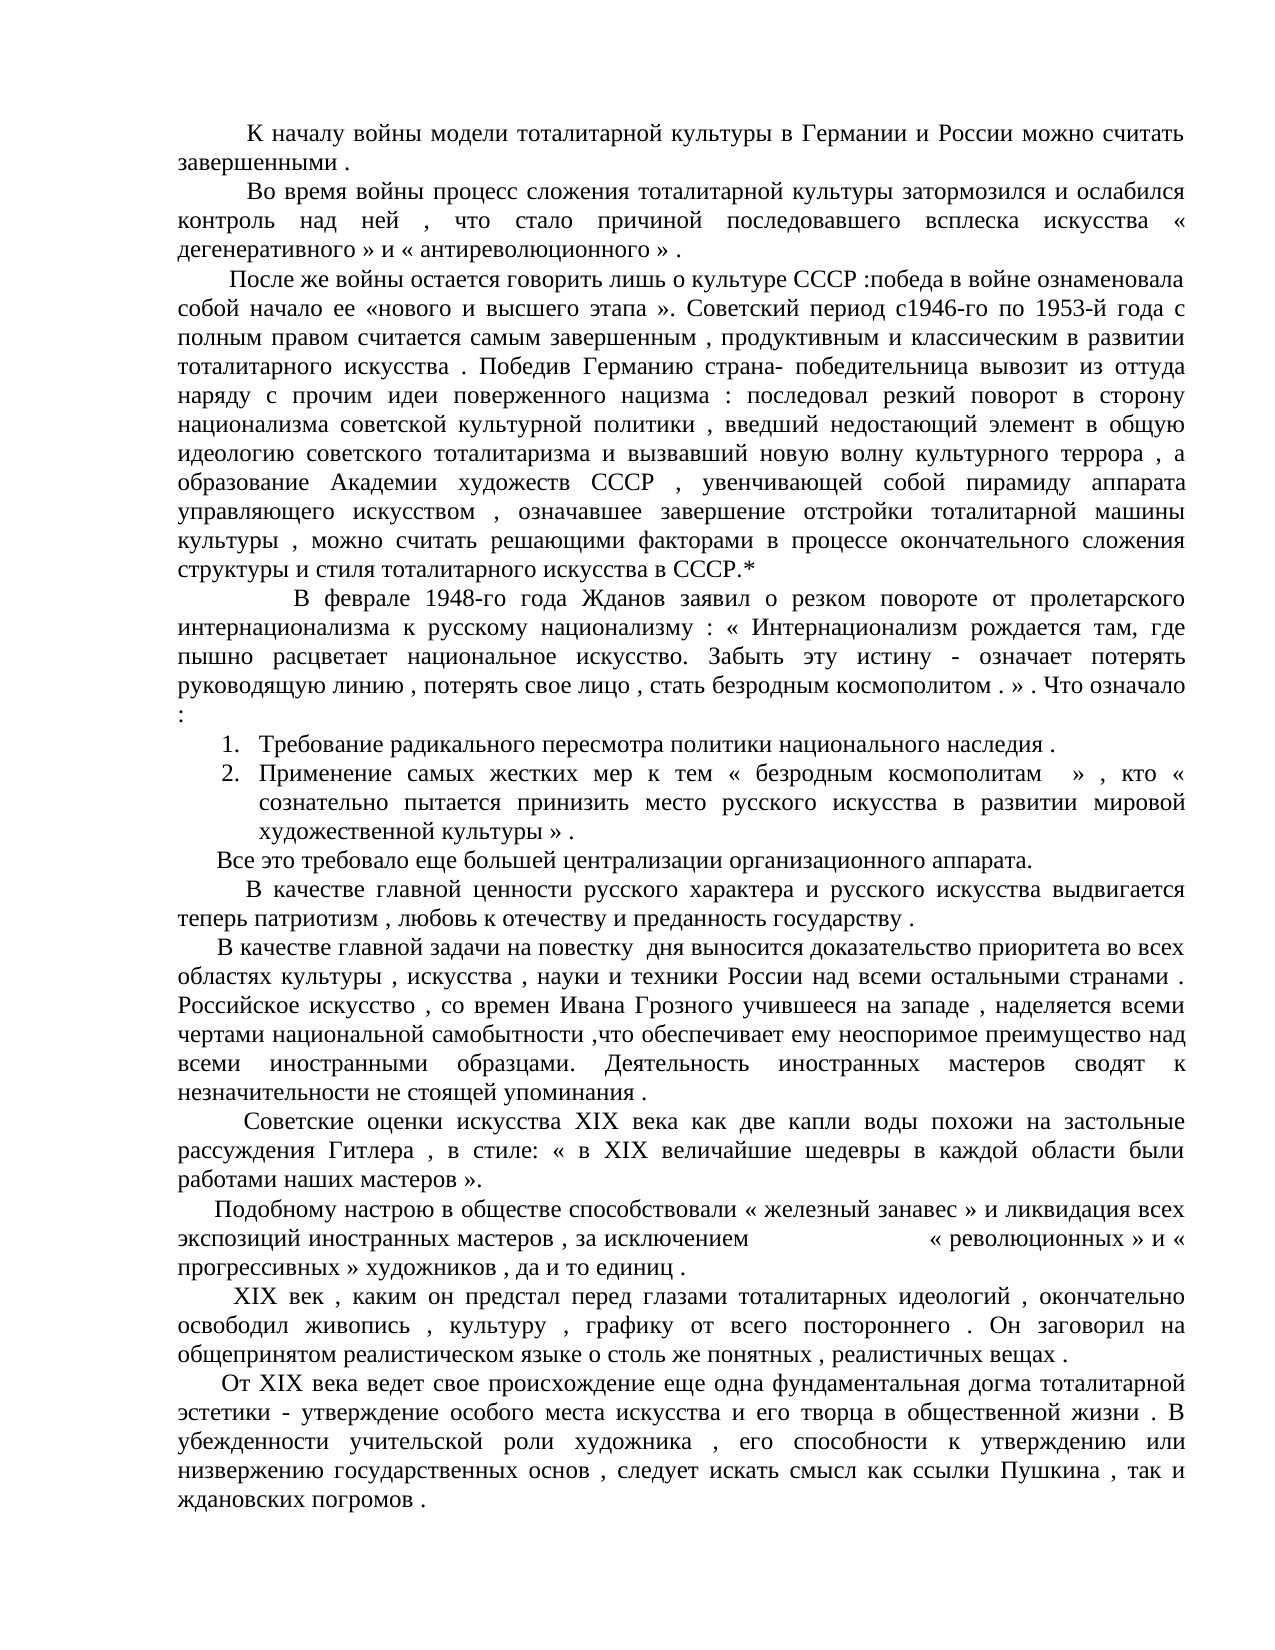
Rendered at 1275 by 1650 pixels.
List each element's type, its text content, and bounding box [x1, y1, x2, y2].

text 1. Требование радикального пересмотра политики национального наследия . [221, 728, 1186, 757]
text Во время войны процесс сложения тоталитарной культуры затормозился и ослабился контроль над ней , что стало причиной последовавшего всплеска искусства « дегенеративного » и « антиреволюционного » . [177, 176, 1186, 263]
text Все это требовало еще большей централизации организационного аппарата. [177, 845, 1186, 874]
text После же войны остается говорить лишь о культуре СССР :победа в войне ознаменовала собой начало ее «нового и высшего этапа ». Советский период с1946-го по 1953-й года с полным правом считается самым завершенным , продуктивным и классическим в развитии тоталитарного искусства . Победив Германию страна- победительница вывозит из оттуда наряду с прочим идеи поверженного нацизма : последовал резкий поворот в сторону национализма советской культурной политики , введший недостающий элемент в общую идеологию советского тоталитаризма и вызвавший новую волну культурного террора , а образование Академии художеств СССР , увенчивающей собой пирамиду аппарата управляющего искусством , означавшее завершение отстройки тоталитарной машины культуры , можно считать решающими факторами в процессе окончательного сложения структуры и стиля тоталитарного искусства в СССР.* [177, 263, 1186, 583]
text К началу войны модели тоталитарной культуры в Германии и России можно считать завершенными . [177, 118, 1186, 176]
text Советские оценки искусства XIX века как две капли воды похожи на застольные рассуждения Гитлера , в стиле: « в XIX величайшие шедевры в каждой области были работами наших мастеров ». [177, 1106, 1186, 1193]
text XIX век , каким он предстал перед глазами тоталитарных идеологий , окончательно освободил живопись , культуру , графику от всего постороннего . Он заговорил на общепринятом реалистическом языке о столь же понятных , реалистичных вещах . [177, 1281, 1186, 1368]
text В феврале 1948-го года Жданов заявил о резком повороте от пролетарского интернационализма к русскому национализму : « Интернационализм рождается там, где пышно расцветает национальное искусство. Забыть эту истину - означает потерять руководящую линию , потерять свое лицо , стать безродным космополитом . » . Что означало : [177, 583, 1186, 728]
text 2. Применение самых жестких мер к тем « безродным космополитам » , кто « сознательно пытается принизить место русского искусства в развитии мировой художественной культуры » . [221, 757, 1186, 845]
text В качестве главной ценности русского характера и русского искусства выдвигается теперь патриотизм , любовь к отечеству и преданность государству . [177, 874, 1186, 932]
text В качестве главной задачи на повестку дня выносится доказательство приоритета во всех областях культуры , искусства , науки и техники России над всеми остальными странами . Российское искусство , со времен Ивана Грозного учившееся на западе , наделяется всеми чертами национальной самобытности ,что обеспечивает ему неоспоримое преимущество над всеми иностранными образцами. Деятельность иностранных мастеров сводят к незначительности не стоящей упоминания . [177, 932, 1186, 1106]
text От XIX века ведет свое происхождение еще одна фундаментальная догма тоталитарной эстетики - утверждение особого места искусства и его творца в общественной жизни . В убежденности учительской роли художника , его способности к утверждению или низвержению государственных основ , следует искать смысл как ссылки Пушкина , так и ждановских погромов . [177, 1368, 1186, 1513]
text Подобному настрою в обществе способствовали « железный занавес » и ликвидация всех экспозиций иностранных мастеров , за исключением « революционных » и « прогрессивных » художников , да и то единиц . [177, 1193, 1186, 1281]
